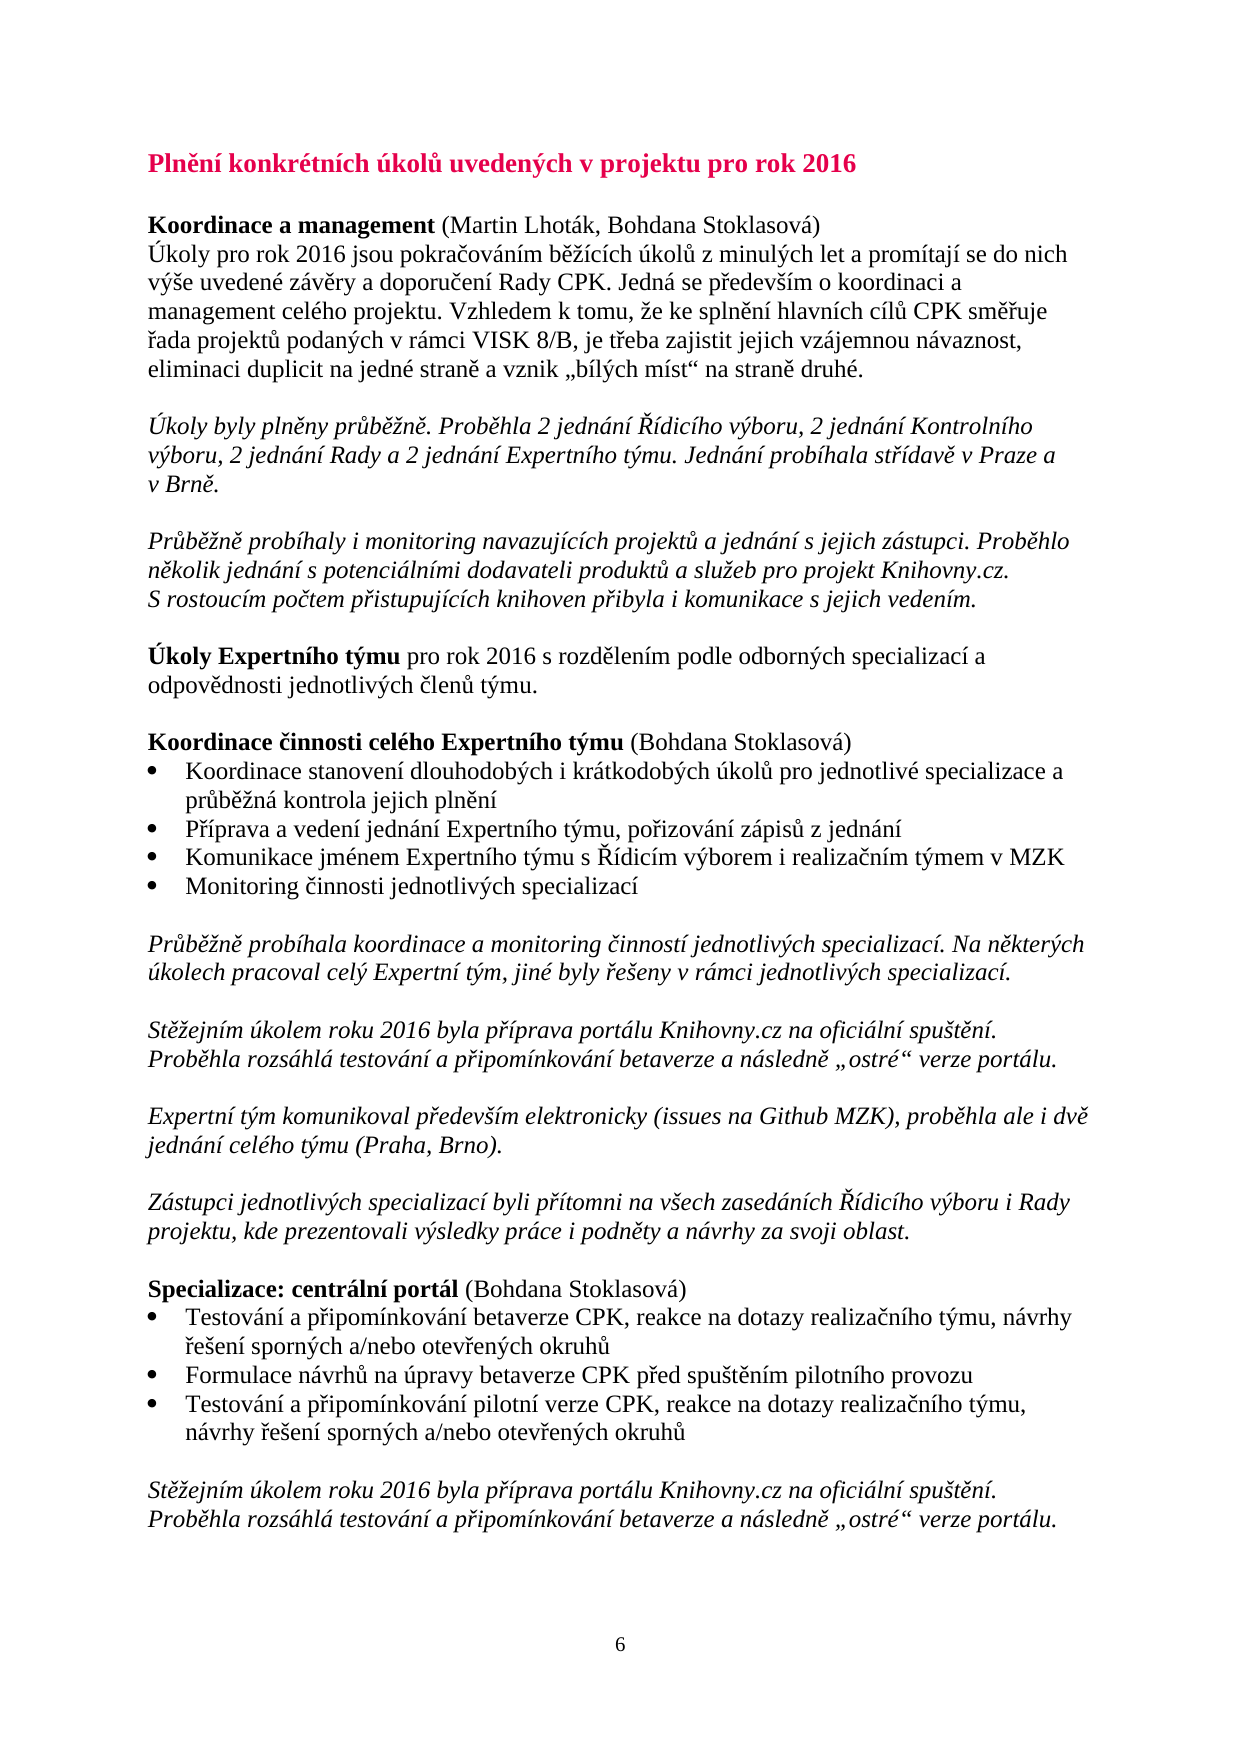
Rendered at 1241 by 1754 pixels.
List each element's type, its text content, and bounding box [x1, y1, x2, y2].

list Testování a připomínkování betaverze CPK, reakce na dotazy realizačního týmu, návrhy řešení sporných a/nebo otevřených okruhů [148, 1302, 1093, 1360]
text Úkoly pro rok 2016 jsou pokračováním běžících úkolů z minulých let a promítají se do nich výše uvedené závěry a doporučení Rady CPK. Jedná se především o koordinaci a management celého projektu. Vzhledem k tomu, že ke splnění hlavních cílů CPK směřuje řada projektů podaných v rámci VISK 8/B, je třeba zajistit jejich vzájemnou návaznost, eliminaci duplicit na jedné straně a vznik „bílých míst“ na straně druhé. [148, 239, 1093, 382]
list Koordinace stanovení dlouhodobých i krátkodobých úkolů pro jednotlivé specializace a průběžná kontrola jejich plnění [148, 756, 1093, 814]
text Koordinace a management (Martin Lhoták, Bohdana Stoklasová) [148, 210, 1093, 239]
list Příprava a vedení jednání Expertního týmu, pořizování zápisů z jednání [148, 814, 1093, 842]
text Plnění konkrétních úkolů uvedených v projektu pro rok 2016 [148, 148, 1093, 179]
list Formulace návrhů na úpravy betaverze CPK před spuštěním pilotního provozu [148, 1360, 1093, 1389]
text Koordinace činnosti celého Expertního týmu (Bohdana Stoklasová) [148, 727, 1093, 756]
text Úkoly Expertního týmu pro rok 2016 s rozdělením podle odborných specializací a odpovědnosti jednotlivých členů týmu. [148, 641, 1093, 699]
text Stěžejním úkolem roku 2016 byla příprava portálu Knihovny.cz na oficiální spuštění. Proběhla rozsáhlá testování a připomínkování betaverze a následně „ostré“ verze portálu. [148, 1475, 1093, 1532]
text Zástupci jednotlivých specializací byli přítomni na všech zasedáních Řídicího výboru i Rady projektu, kde prezentovali výsledky práce i podněty a návrhy za svoji oblast. [148, 1187, 1093, 1245]
text Expertní tým komunikoval především elektronicky (issues na Github MZK), proběhla ale i dvě jednání celého týmu (Praha, Brno). [148, 1101, 1093, 1159]
text Průběžně probíhaly i monitoring navazujících projektů a jednání s jejich zástupci. Proběhlo několik jednání s potenciálními dodavateli produktů a služeb pro projekt Knihovny.cz. S rostoucím počtem přistupujících knihoven přibyla i komunikace s jejich vedením. [148, 526, 1093, 612]
text Specializace: centrální portál (Bohdana Stoklasová) [148, 1274, 1093, 1302]
list Komunikace jménem Expertního týmu s Řídicím výborem i realizačním týmem v MZK [148, 842, 1093, 871]
list Testování a připomínkování pilotní verze CPK, reakce na dotazy realizačního týmu, návrhy řešení sporných a/nebo otevřených okruhů [148, 1389, 1093, 1446]
text Průběžně probíhala koordinace a monitoring činností jednotlivých specializací. Na některých úkolech pracoval celý Expertní tým, jiné byly řešeny v rámci jednotlivých specializací. [148, 929, 1093, 986]
text Úkoly byly plněny průběžně. Proběhla 2 jednání Řídicího výboru, 2 jednání Kontrolního výboru, 2 jednání Rady a 2 jednání Expertního týmu. Jednání probíhala střídavě v Praze a v Brně. [148, 411, 1093, 497]
list Monitoring činnosti jednotlivých specializací [148, 871, 1093, 900]
text Stěžejním úkolem roku 2016 byla příprava portálu Knihovny.cz na oficiální spuštění. Proběhla rozsáhlá testování a připomínkování betaverze a následně „ostré“ verze portálu. [148, 1015, 1093, 1072]
